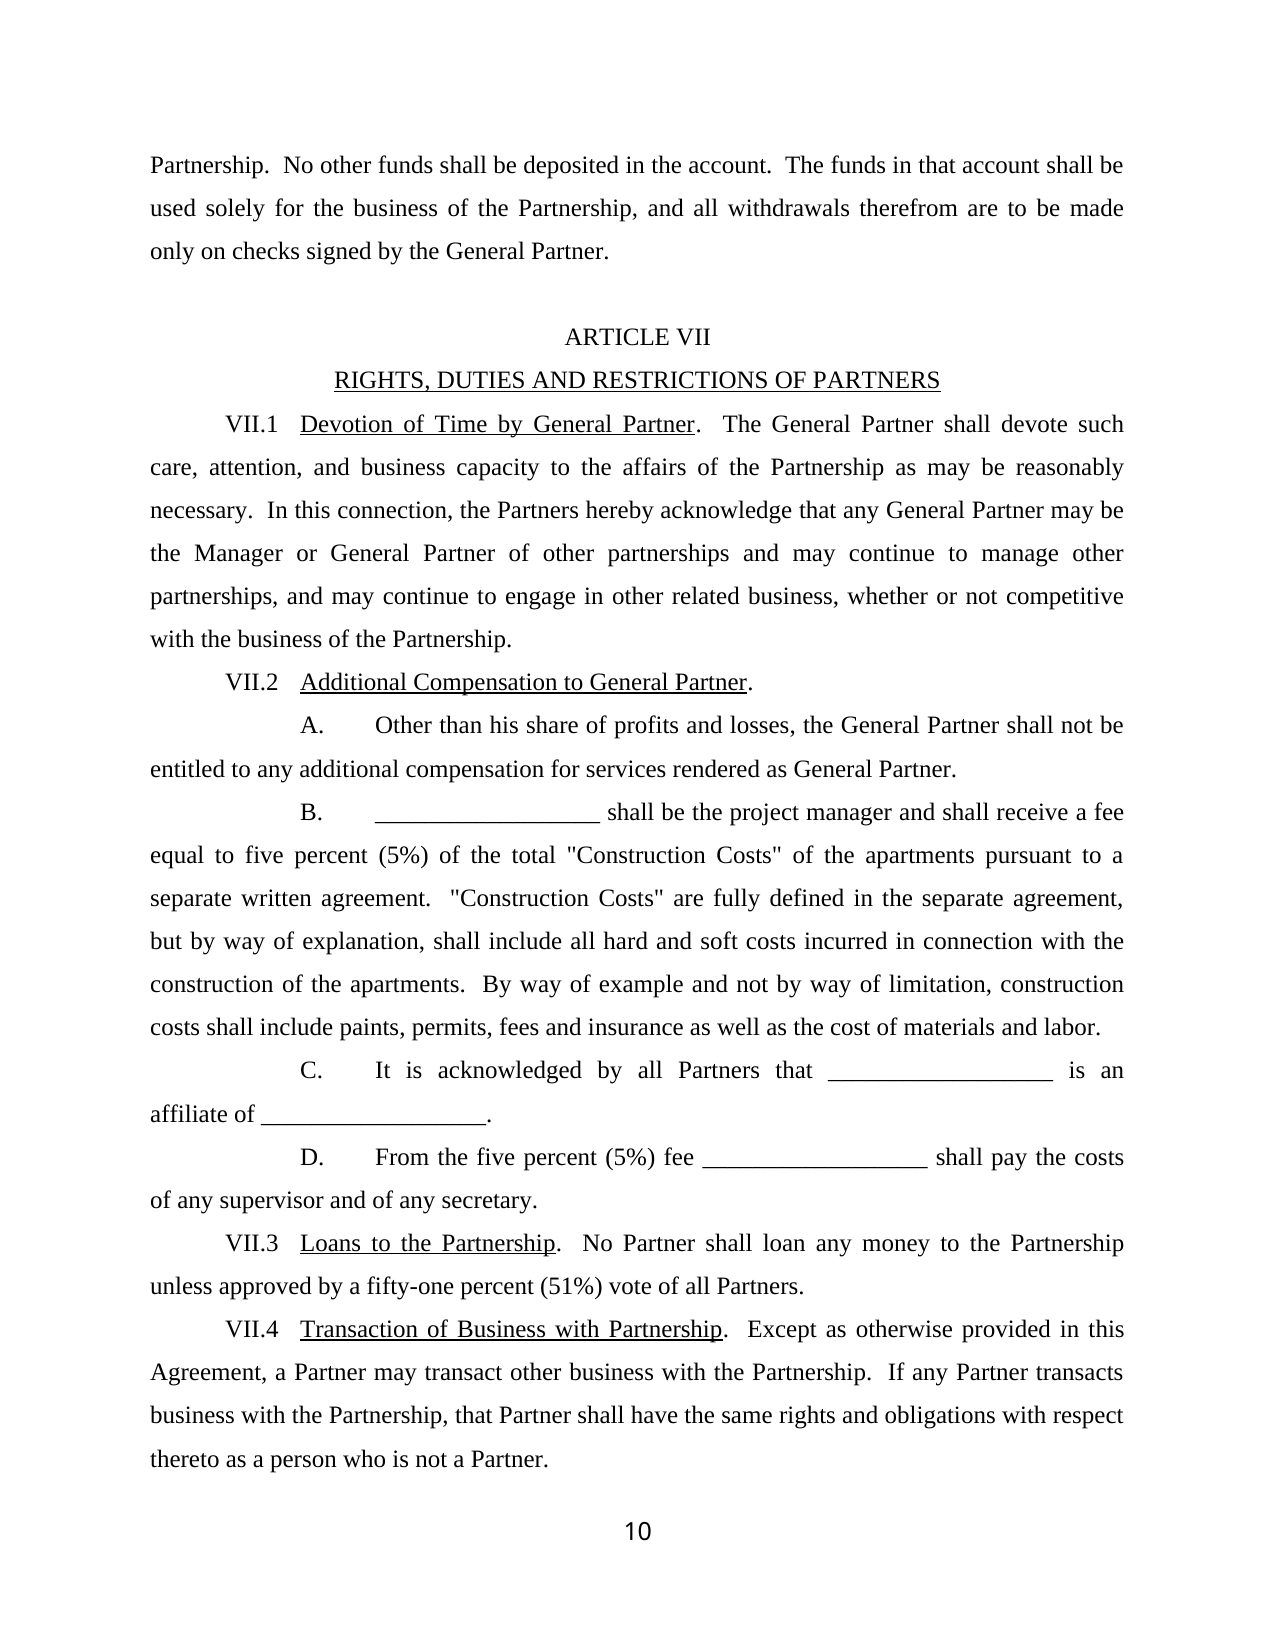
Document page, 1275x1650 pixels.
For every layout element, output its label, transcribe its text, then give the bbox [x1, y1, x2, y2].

subtitle It is acknowledged by all Partners that __________________ is an affiliate of __________________. [150, 1056, 1125, 1127]
subtitle Transaction of Business with Partnership. Except as otherwise provided in this Agreement, a Partner may transact other business with the Partnership. If any Partner transacts business with the Partnership, that Partner shall have the same rights and obligations with respect thereto as a person who is not a Partner. [150, 1314, 1125, 1472]
subtitle Devotion of Time by General Partner. The General Partner shall devote such care, attention, and business capacity to the affairs of the Partnership as may be reasonably necessary. In this connection, the Partners hereby acknowledge that any General Partner may be the Manager or General Partner of other partnerships and may continue to manage other partnerships, and may continue to engage in other related business, whether or not competitive with the business of the Partnership. [150, 409, 1125, 653]
subtitle RIGHTS, DUTIES AND RESTRICTIONS OF PARTNERS [150, 366, 1125, 394]
subtitle __________________ shall be the project manager and shall receive a fee equal to five percent (5%) of the total "Construction Costs" of the apartments pursuant to a separate written agreement. "Construction Costs" are fully defined in the separate agreement, but by way of explanation, shall include all hard and soft costs incurred in connection with the construction of the apartments. By way of example and not by way of limitation, construction costs shall include paints, permits, fees and insurance as well as the cost of materials and labor. [150, 797, 1125, 1041]
subtitle Loans to the Partnership. No Partner shall loan any money to the Partnership unless approved by a fifty-one percent (51%) vote of all Partners. [150, 1228, 1125, 1300]
subtitle Other than his share of profits and losses, the General Partner shall not be entitled to any additional compensation for services rendered as General Partner. [150, 711, 1125, 782]
subtitle Additional Compensation to General Partner. [150, 667, 1125, 696]
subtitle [150, 150, 1125, 265]
subtitle From the five percent (5%) fee __________________ shall pay the costs of any supervisor and of any secretary. [150, 1142, 1125, 1214]
